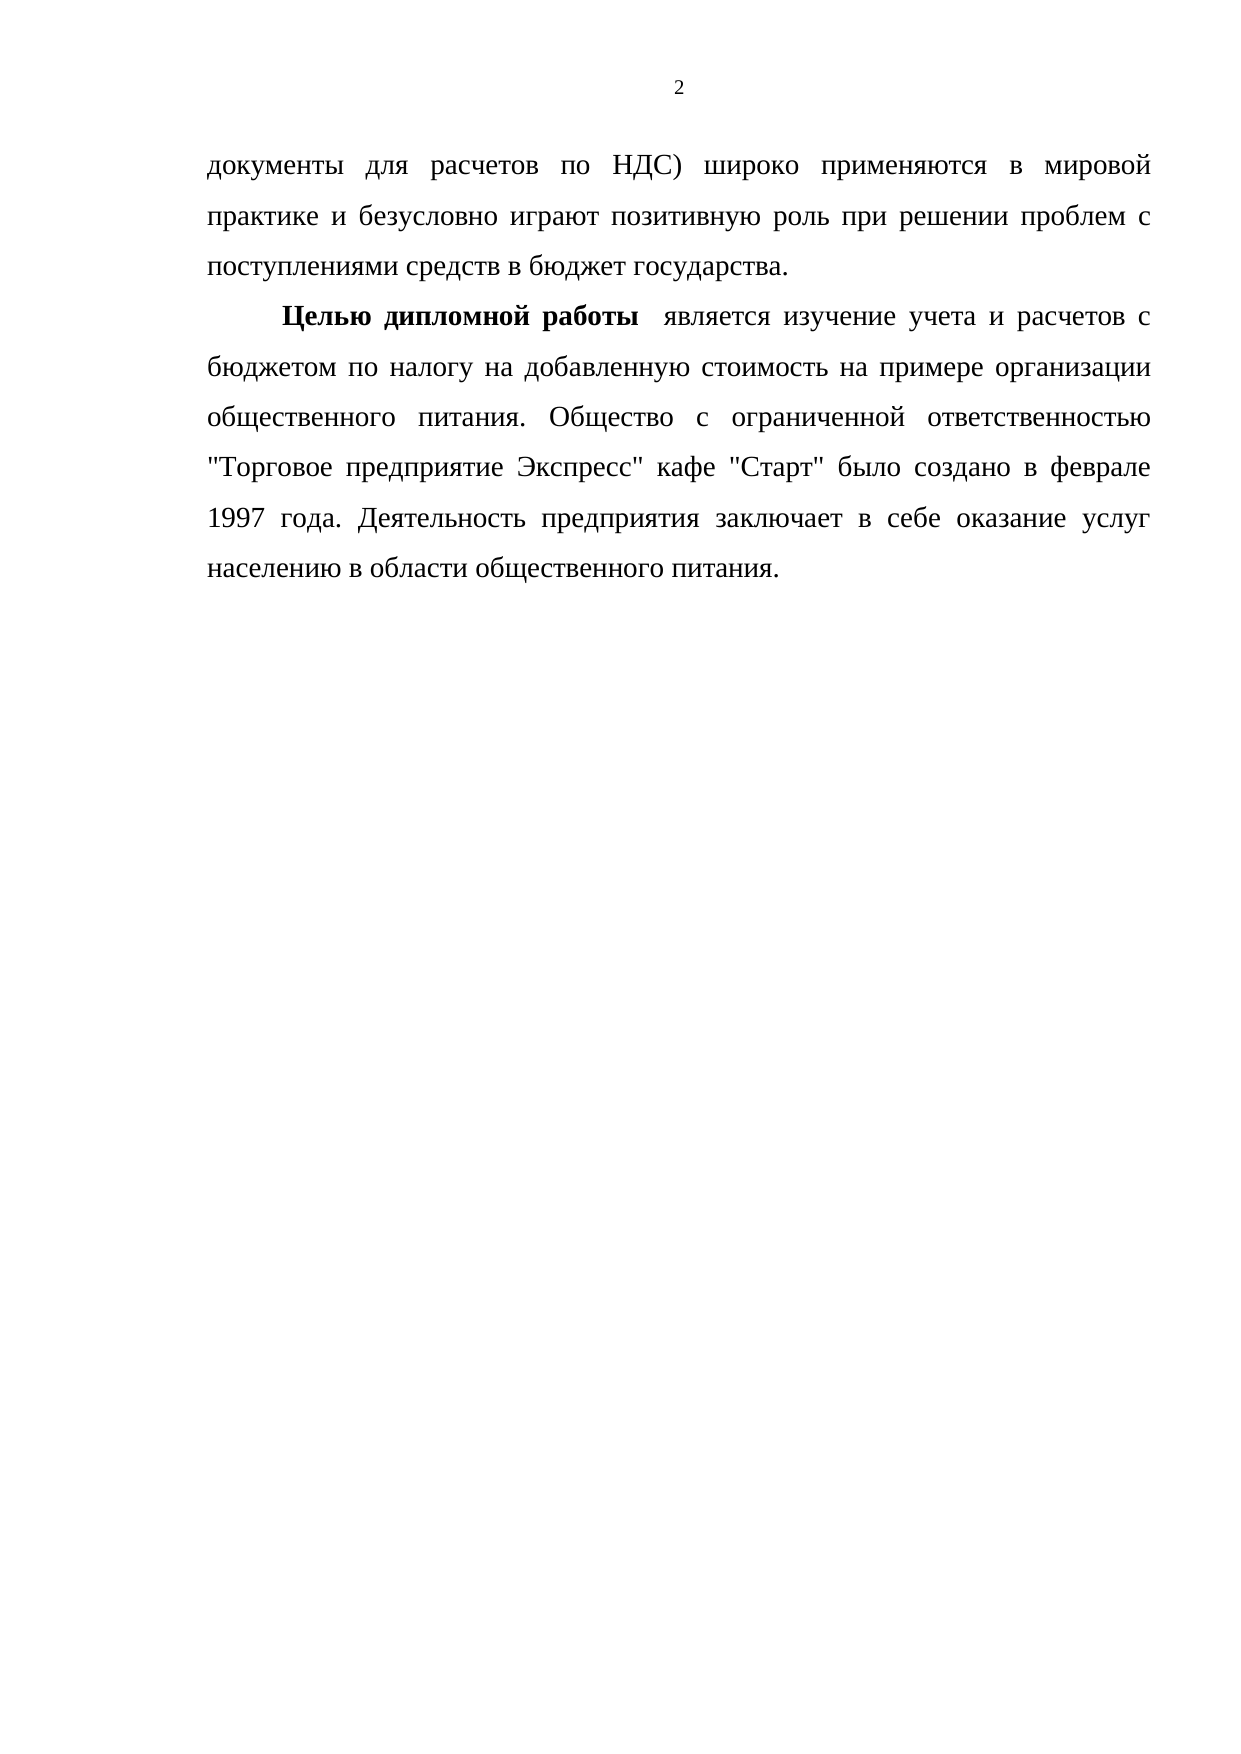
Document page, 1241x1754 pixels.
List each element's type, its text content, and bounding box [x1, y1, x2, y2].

text Целью дипломной работы является изучение учета и расчетов с бюджетом по налогу на добавленную стоимость на примере организации общественного питания. Общество с ограниченной ответственностью "Торговое предприятие Экспресс" кафе "Старт" было создано в феврале 1997 года. Деятельность предприятия заключает в себе оказание услуг населению в области общественного питания. [207, 299, 1152, 584]
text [207, 148, 1152, 282]
